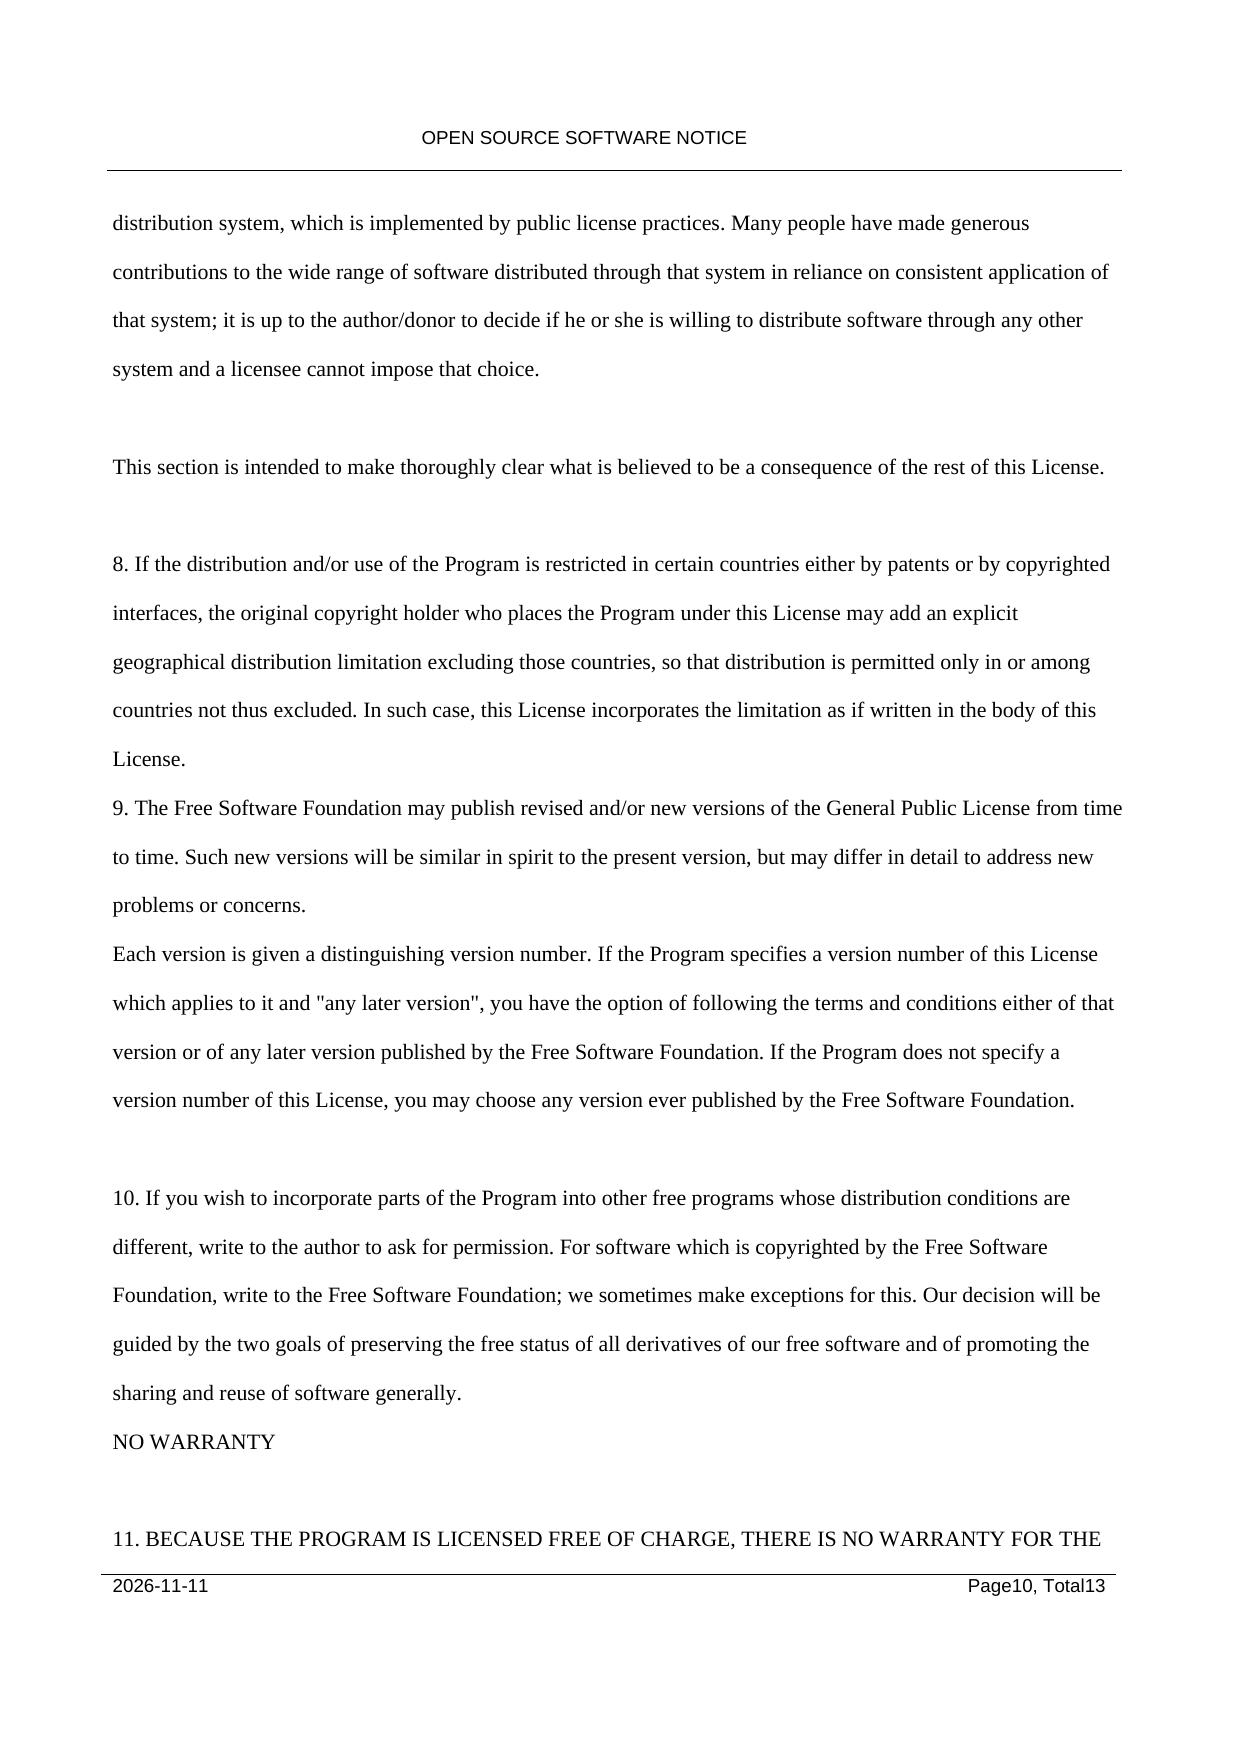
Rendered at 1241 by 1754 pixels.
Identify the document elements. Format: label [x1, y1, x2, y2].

text [112, 206, 1128, 1555]
